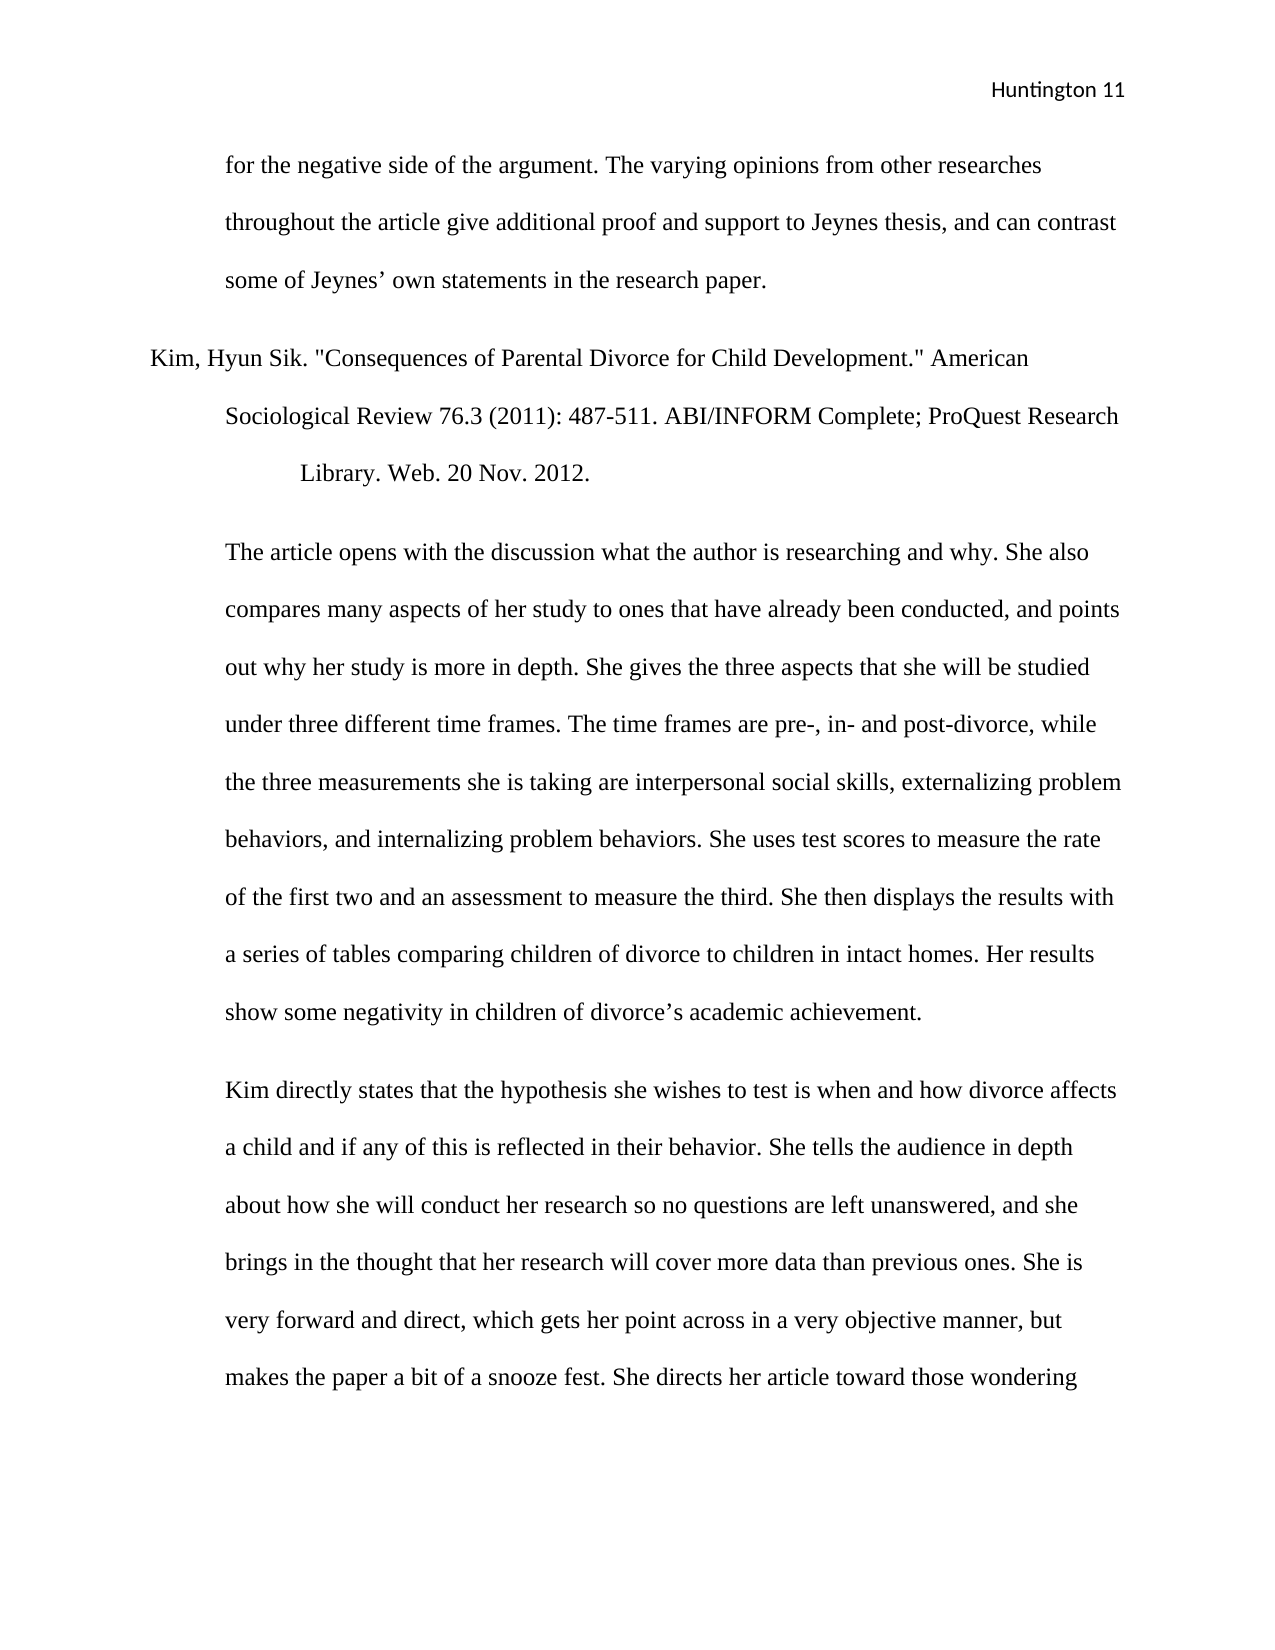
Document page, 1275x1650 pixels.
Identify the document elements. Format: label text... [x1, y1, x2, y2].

text The article opens with the discussion what the author is researching and why. She also compares many aspects of her study to ones that have already been conducted, and points out why her study is more in depth. She gives the three aspects that she will be studied under three different time frames. The time frames are pre-, in- and post-divorce, while the three measurements she is taking are interpersonal social skills, externalizing problem behaviors, and internalizing problem behaviors. She uses test scores to measure the rate of the first two and an assessment to measure the third. She then displays the results with a series of tables comparing children of divorce to children in intact homes. Her results show some negativity in children of divorce’s academic achievement. [225, 537, 1125, 1025]
text Kim, Hyun Sik. "Consequences of Parental Divorce for Child Development." American Sociological Review 76.3 (2011): 487-511. ABI/INFORM Complete; ProQuest Research Library. Web. 20 Nov. 2012. [150, 343, 1125, 487]
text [225, 150, 1125, 294]
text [225, 1075, 1125, 1391]
